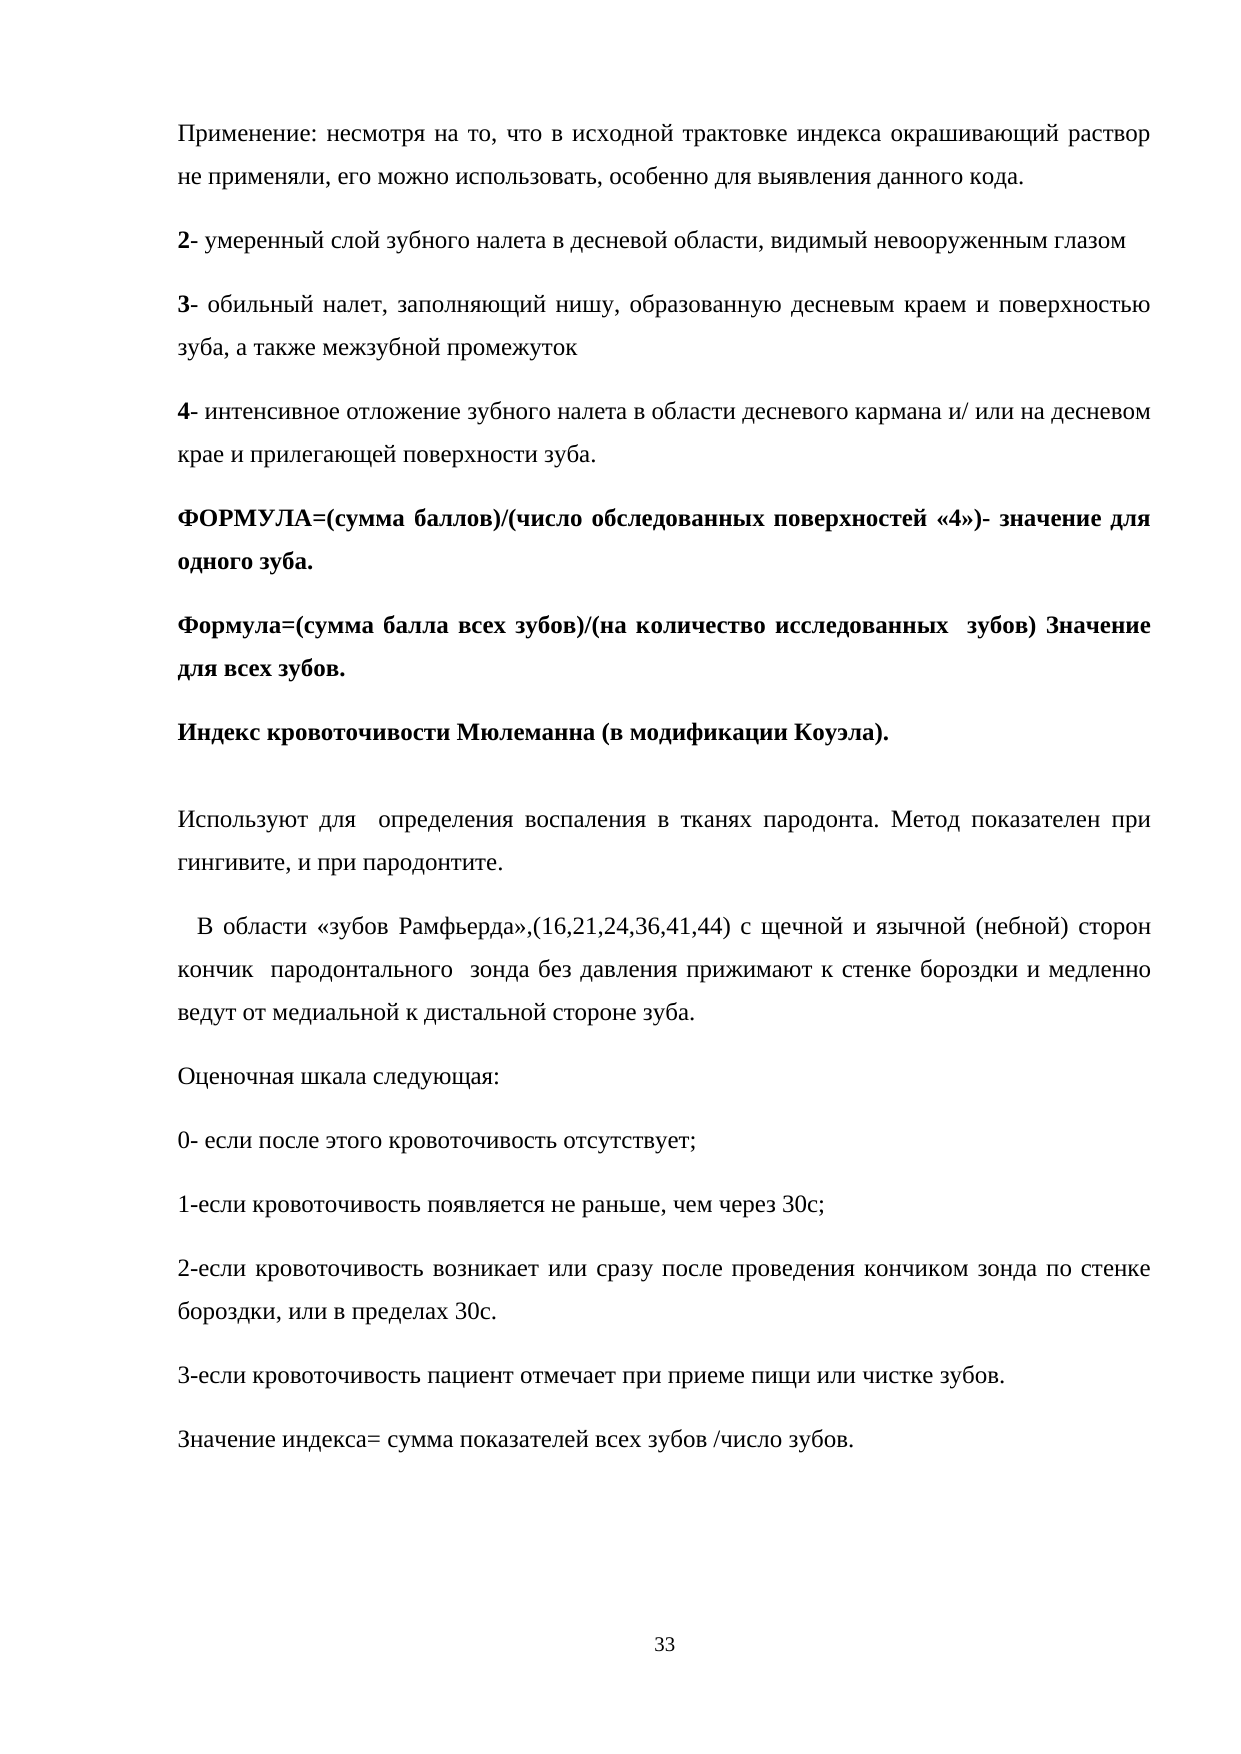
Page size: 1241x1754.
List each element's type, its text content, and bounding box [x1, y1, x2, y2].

text 3- обильный налет, заполняющий нишу, образованную десневым краем и поверхностью зуба, а также межзубной промежуток [177, 289, 1152, 361]
text 4- интенсивное отложение зубного налета в области десневого кармана и/ или на десневом крае и прилегающей поверхности зуба. [177, 396, 1152, 468]
text 3-если кровоточивость пациент отмечает при приеме пищи или чистке зубов. [177, 1360, 1152, 1389]
text 1-если кровоточивость появляется не раньше, чем через 30с; [177, 1189, 1152, 1218]
text Индекс кровоточивости Мюлеманна (в модификации Коуэла). [177, 717, 1152, 746]
text 0- если после этого кровоточивость отсутствует; [177, 1125, 1152, 1154]
text Значение индекса= сумма показателей всех зубов /число зубов. [177, 1424, 1152, 1453]
text Используют для определения воспаления в тканях пародонта. Метод показателен при гингивите, и при пародонтите. [177, 804, 1152, 876]
text ФОРМУЛА=(сумма баллов)/(число обследованных поверхностей «4»)- значение для одного зуба. [177, 503, 1152, 575]
text Применение: несмотря на то, что в исходной трактовке индекса окрашивающий раствор не применяли, его можно использовать, особенно для выявления данного кода. [177, 118, 1152, 190]
text В области «зубов Рамфьерда»,(16,21,24,36,41,44) с щечной и язычной (небной) сторон кончик пародонтального зонда без давления прижимают к стенке бороздки и медленно ведут от медиальной к дистальной стороне зуба. [177, 911, 1152, 1026]
text Формула=(сумма балла всех зубов)/(на количество исследованных зубов) Значение для всех зубов. [177, 610, 1152, 682]
text Оценочная шкала следующая: [177, 1061, 1152, 1090]
text 2- умеренный слой зубного налета в десневой области, видимый невооруженным глазом [177, 225, 1152, 254]
text 2-если кровоточивость возникает или сразу после проведения кончиком зонда по стенке бороздки, или в пределах 30с. [177, 1253, 1152, 1325]
